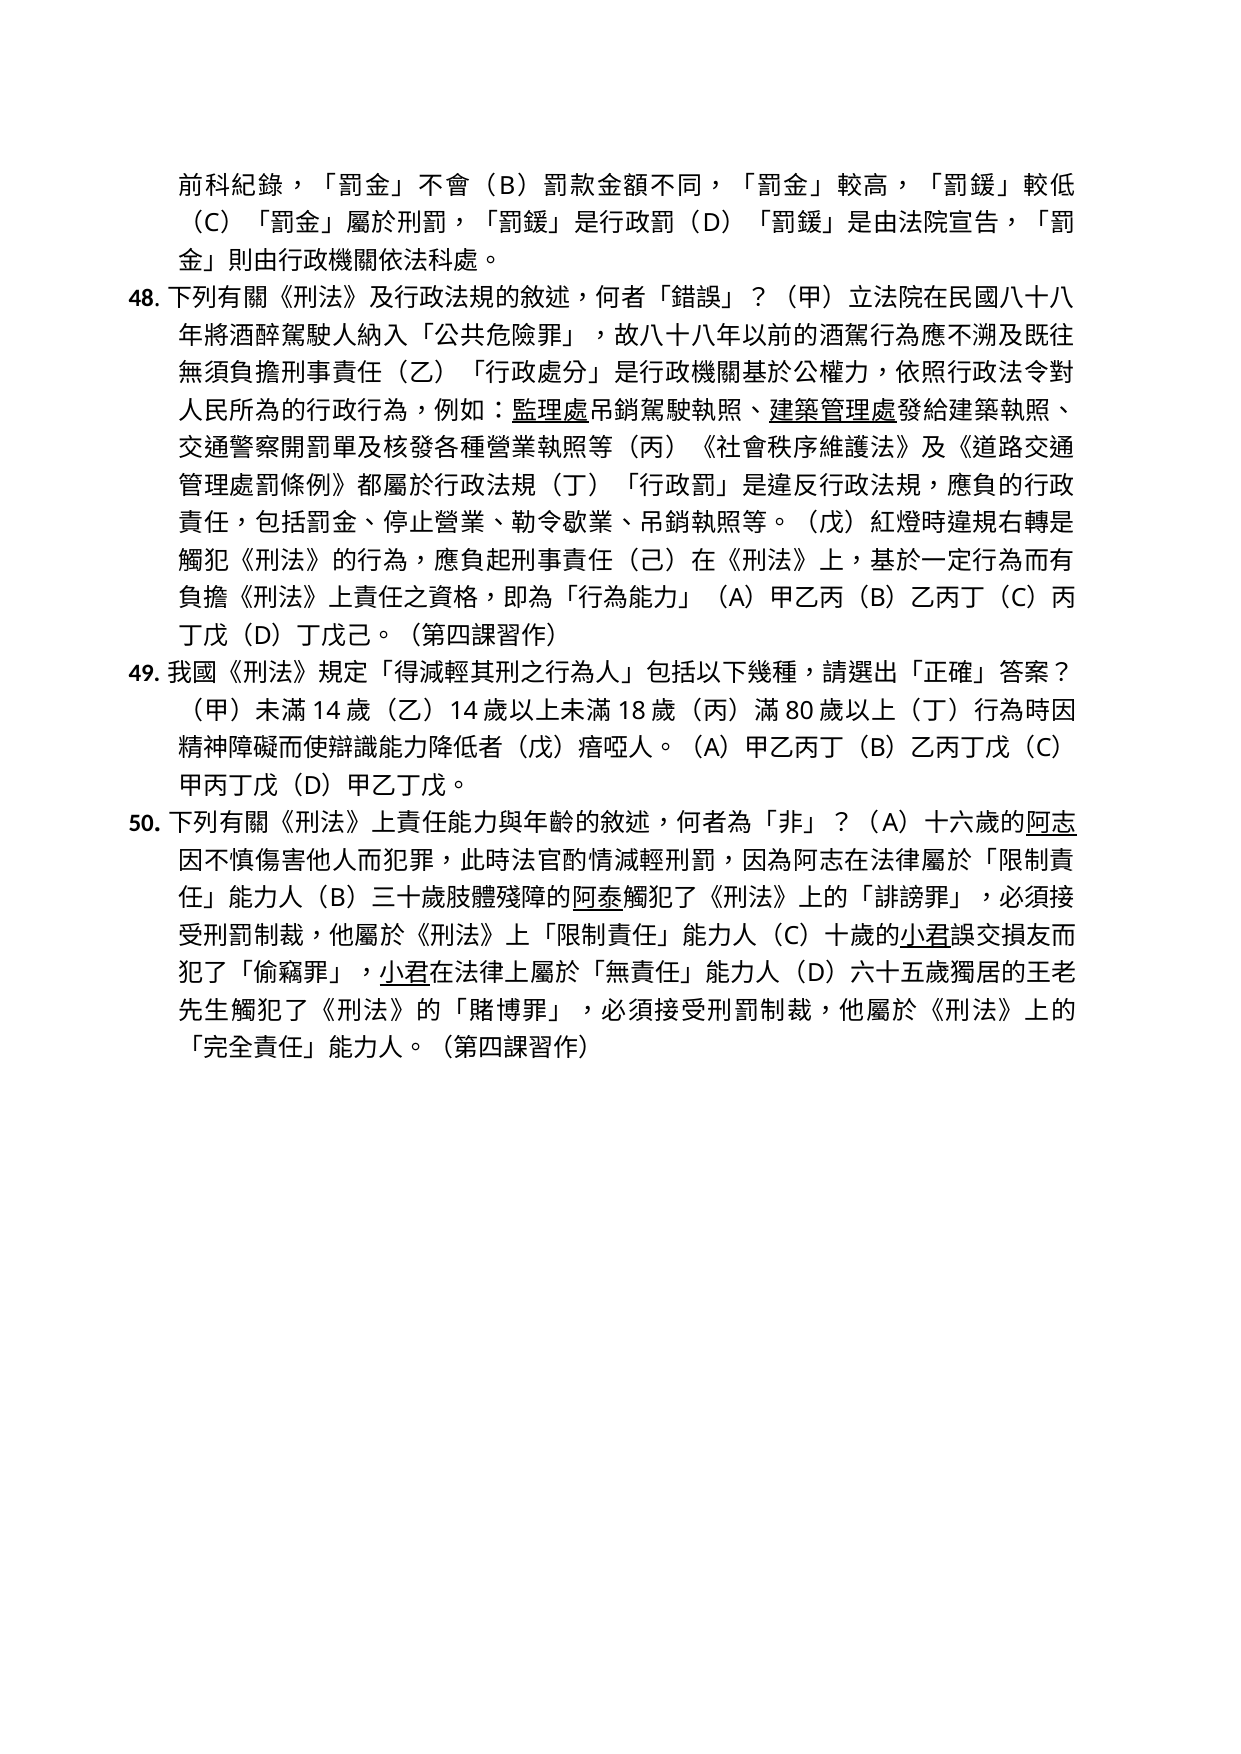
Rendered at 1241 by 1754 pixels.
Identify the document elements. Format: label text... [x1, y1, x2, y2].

text 50. 下列有關《刑法》上責任能力與年齡的敘述，何者為「非」？（A）十六歲的阿志因不慎傷害他人而犯罪，此時法官酌情減輕刑罰，因為阿志在法律屬於「限制責任」能力人（B）三十歲肢體殘障的阿泰觸犯了《刑法》上的「誹謗罪」，必須接受刑罰制裁，他屬於《刑法》上「限制責任」能力人（C）十歲的小君誤交損友而犯了「偷竊罪」，小君在法律上屬於「無責任」能力人（D）六十五歲獨居的王老先生觸犯了《刑法》的「賭博罪」，必須接受刑罰制裁，他屬於《刑法》上的「完全責任」能力人。（第四課習作） [128, 802, 1077, 1064]
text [128, 164, 1077, 277]
text 48. 下列有關《刑法》及行政法規的敘述，何者「錯誤」？（甲）立法院在民國八十八年將酒醉駕駛人納入「公共危險罪」，故八十八年以前的酒駕行為應不溯及既往無須負擔刑事責任（乙）「行政處分」是行政機關基於公權力，依照行政法令對人民所為的行政行為，例如：監理處吊銷駕駛執照、建築管理處發給建築執照、交通警察開罰單及核發各種營業執照等（丙）《社會秩序維護法》及《道路交通管理處罰條例》都屬於行政法規（丁）「行政罰」是違反行政法規，應負的行政責任，包括罰金、停止營業、勒令歇業、吊銷執照等。（戊）紅燈時違規右轉是觸犯《刑法》的行為，應負起刑事責任（己）在《刑法》上，基於一定行為而有負擔《刑法》上責任之資格，即為「行為能力」（A）甲乙丙（B）乙丙丁（C）丙丁戊（D）丁戊己。（第四課習作） [128, 277, 1077, 652]
text 49. 我國《刑法》規定「得減輕其刑之行為人」包括以下幾種，請選出「正確」答案？（甲）未滿14歲（乙）14歲以上未滿18歲（丙）滿80歲以上（丁）行為時因精神障礙而使辯識能力降低者（戊）瘖啞人。（A）甲乙丙丁（B）乙丙丁戊（C）甲丙丁戊（D）甲乙丁戊。 [128, 652, 1077, 802]
